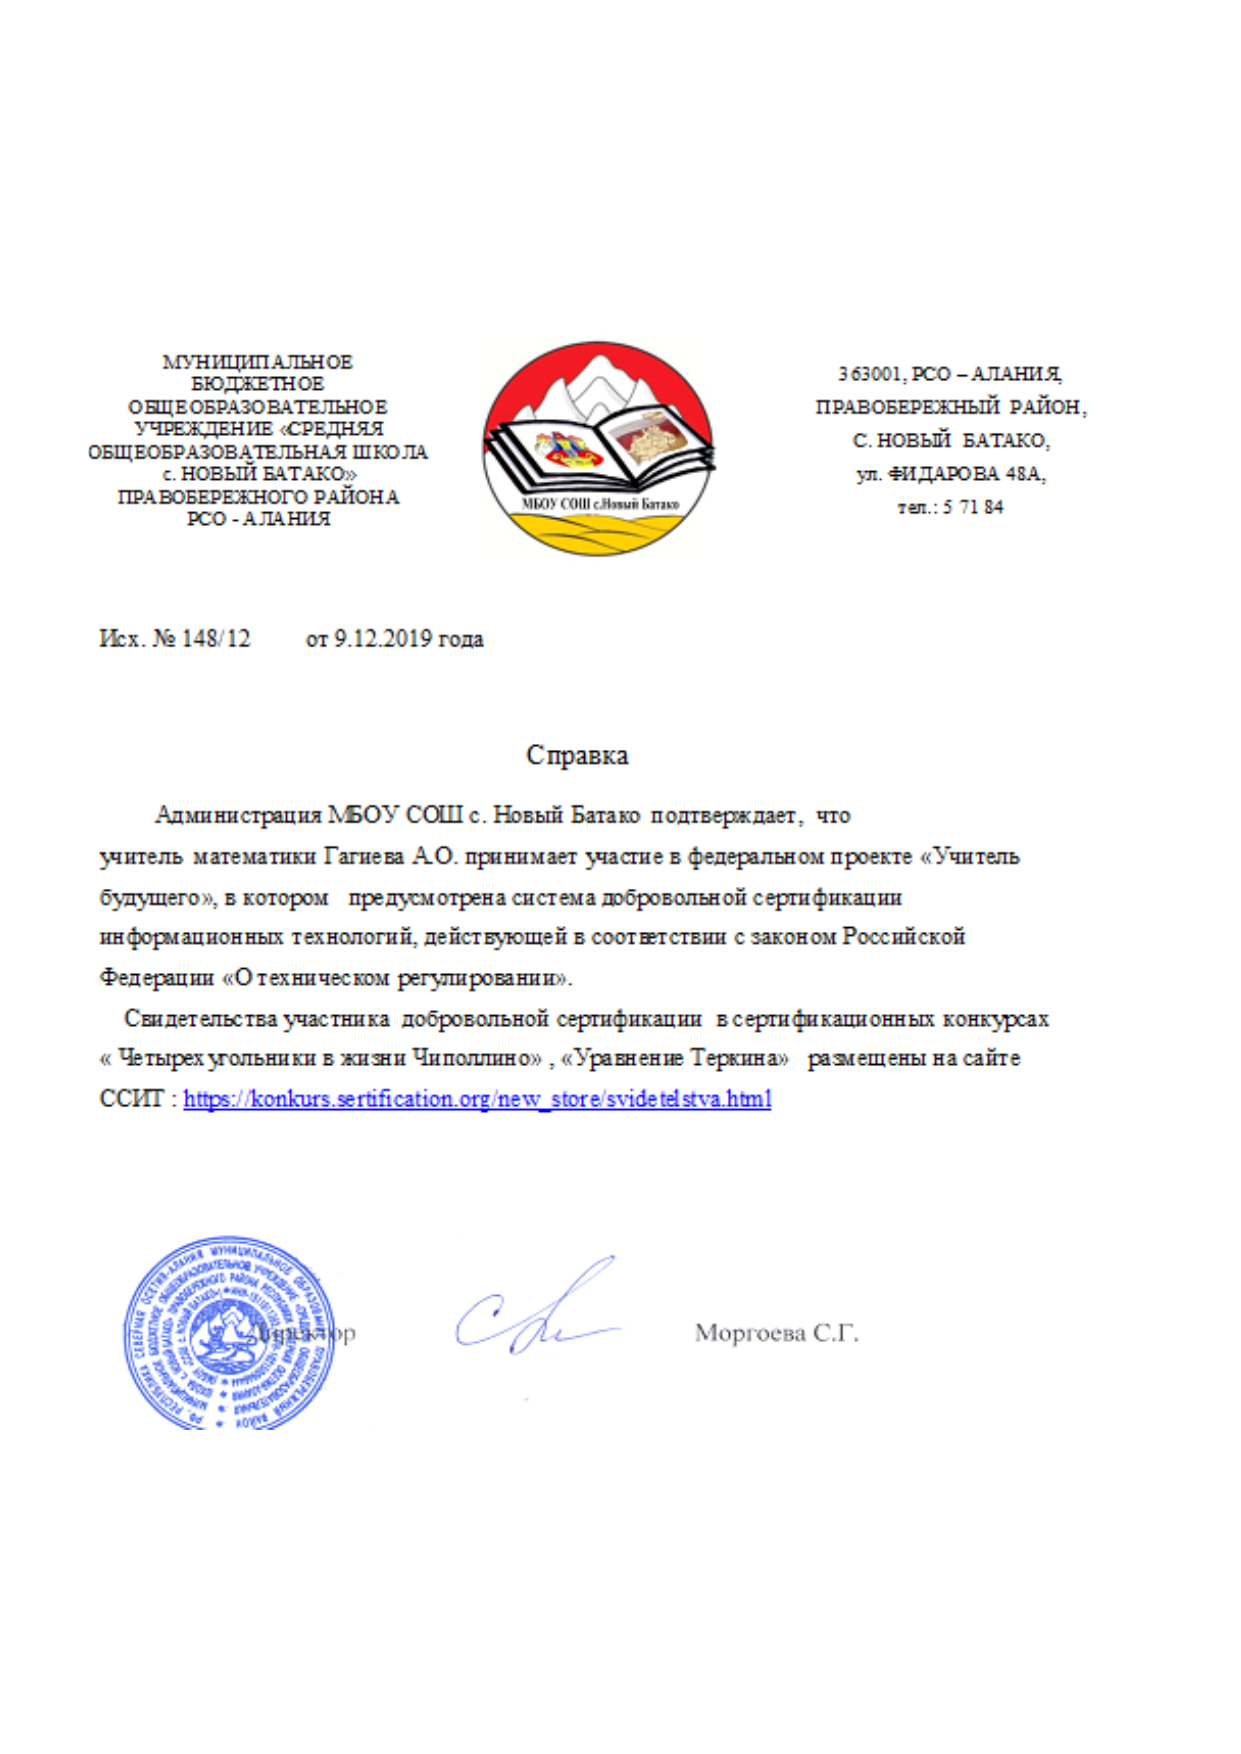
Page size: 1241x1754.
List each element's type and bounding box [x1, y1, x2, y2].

picture [88, 307, 1129, 1430]
